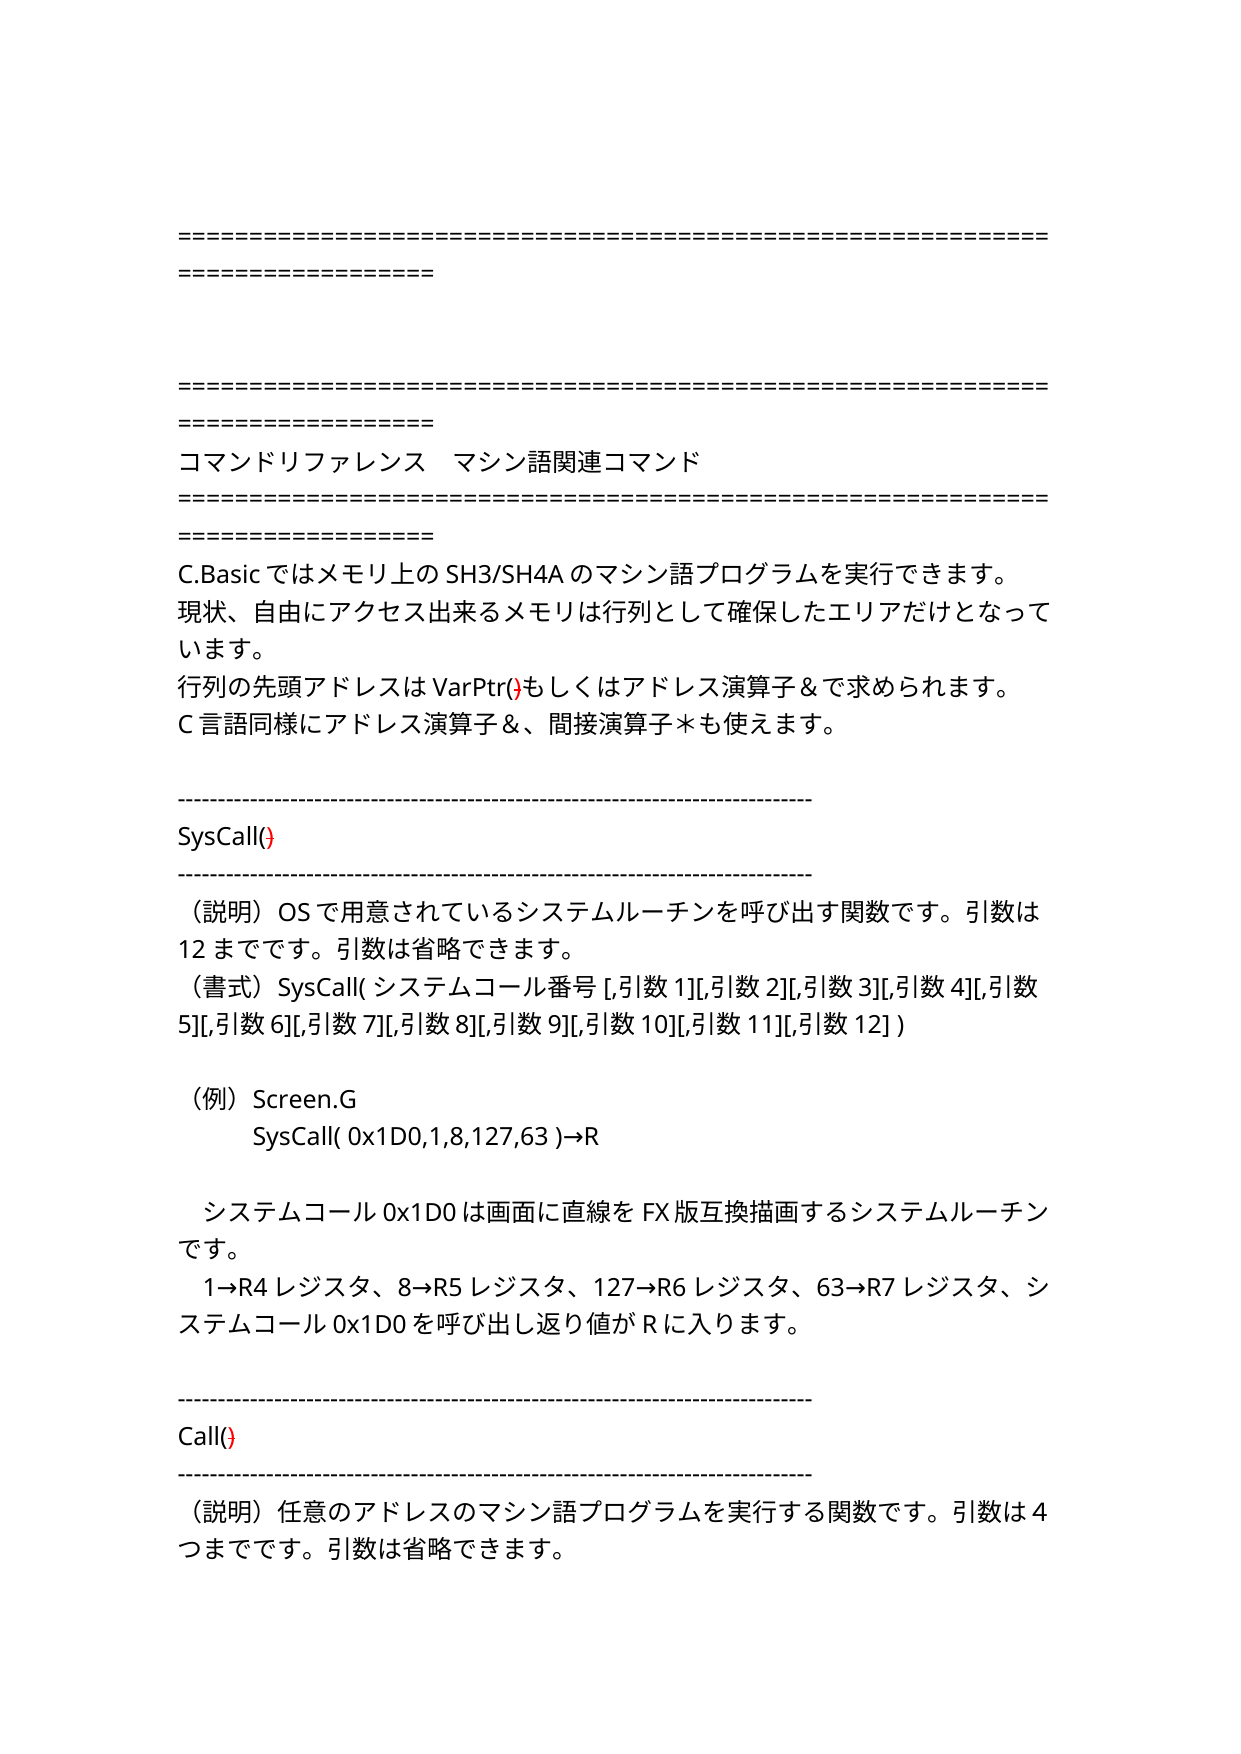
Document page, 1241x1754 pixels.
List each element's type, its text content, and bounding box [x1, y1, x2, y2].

text 行列の先頭アドレスはVarPtr()もしくはアドレス演算子＆で求められます。 [177, 667, 1063, 704]
text ------------------------------------------------------------------------------- [177, 1379, 1063, 1417]
text （説明）OSで用意されているシステムルーチンを呼び出す関数です。引数は12までです。引数は省略できます。 [177, 892, 1063, 967]
text SysCall() [177, 817, 1063, 854]
text ------------------------------------------------------------------------------- [177, 1454, 1063, 1492]
text =============================================================================== [177, 479, 1063, 554]
text C言語同様にアドレス演算子＆、間接演算子＊も使えます。 [177, 704, 1063, 742]
text =============================================================================== [177, 217, 1063, 292]
text =============================================================================== [177, 367, 1063, 442]
text Call() [177, 1417, 1063, 1454]
text 1→R4レジスタ、8→R5レジスタ、127→R6レジスタ、63→R7レジスタ、システムコール0x1D0を呼び出し返り値がRに入ります。 [177, 1267, 1063, 1342]
text ------------------------------------------------------------------------------- [177, 779, 1063, 817]
text コマンドリファレンス マシン語関連コマンド [177, 442, 1063, 479]
text SysCall( 0x1D0,1,8,127,63 )→R [177, 1117, 1063, 1154]
text システムコール0x1D0は画面に直線をFX版互換描画するシステムルーチンです。 [177, 1192, 1063, 1267]
text 現状、自由にアクセス出来るメモリは行列として確保したエリアだけとなっています。 [177, 592, 1063, 667]
text （例）Screen.G [177, 1079, 1063, 1117]
text （書式）SysCall( システムコール番号 [,引数1][,引数2][,引数3][,引数4][,引数5][,引数6][,引数7][,引数8][,引数9][,引数10][,引数11][,引数12] ) [177, 967, 1063, 1042]
text （説明）任意のアドレスのマシン語プログラムを実行する関数です。引数は４つまでです。引数は省略できます。 [177, 1492, 1063, 1567]
text C.Basicではメモリ上のSH3/SH4Aのマシン語プログラムを実行できます。 [177, 554, 1063, 592]
text ------------------------------------------------------------------------------- [177, 854, 1063, 892]
